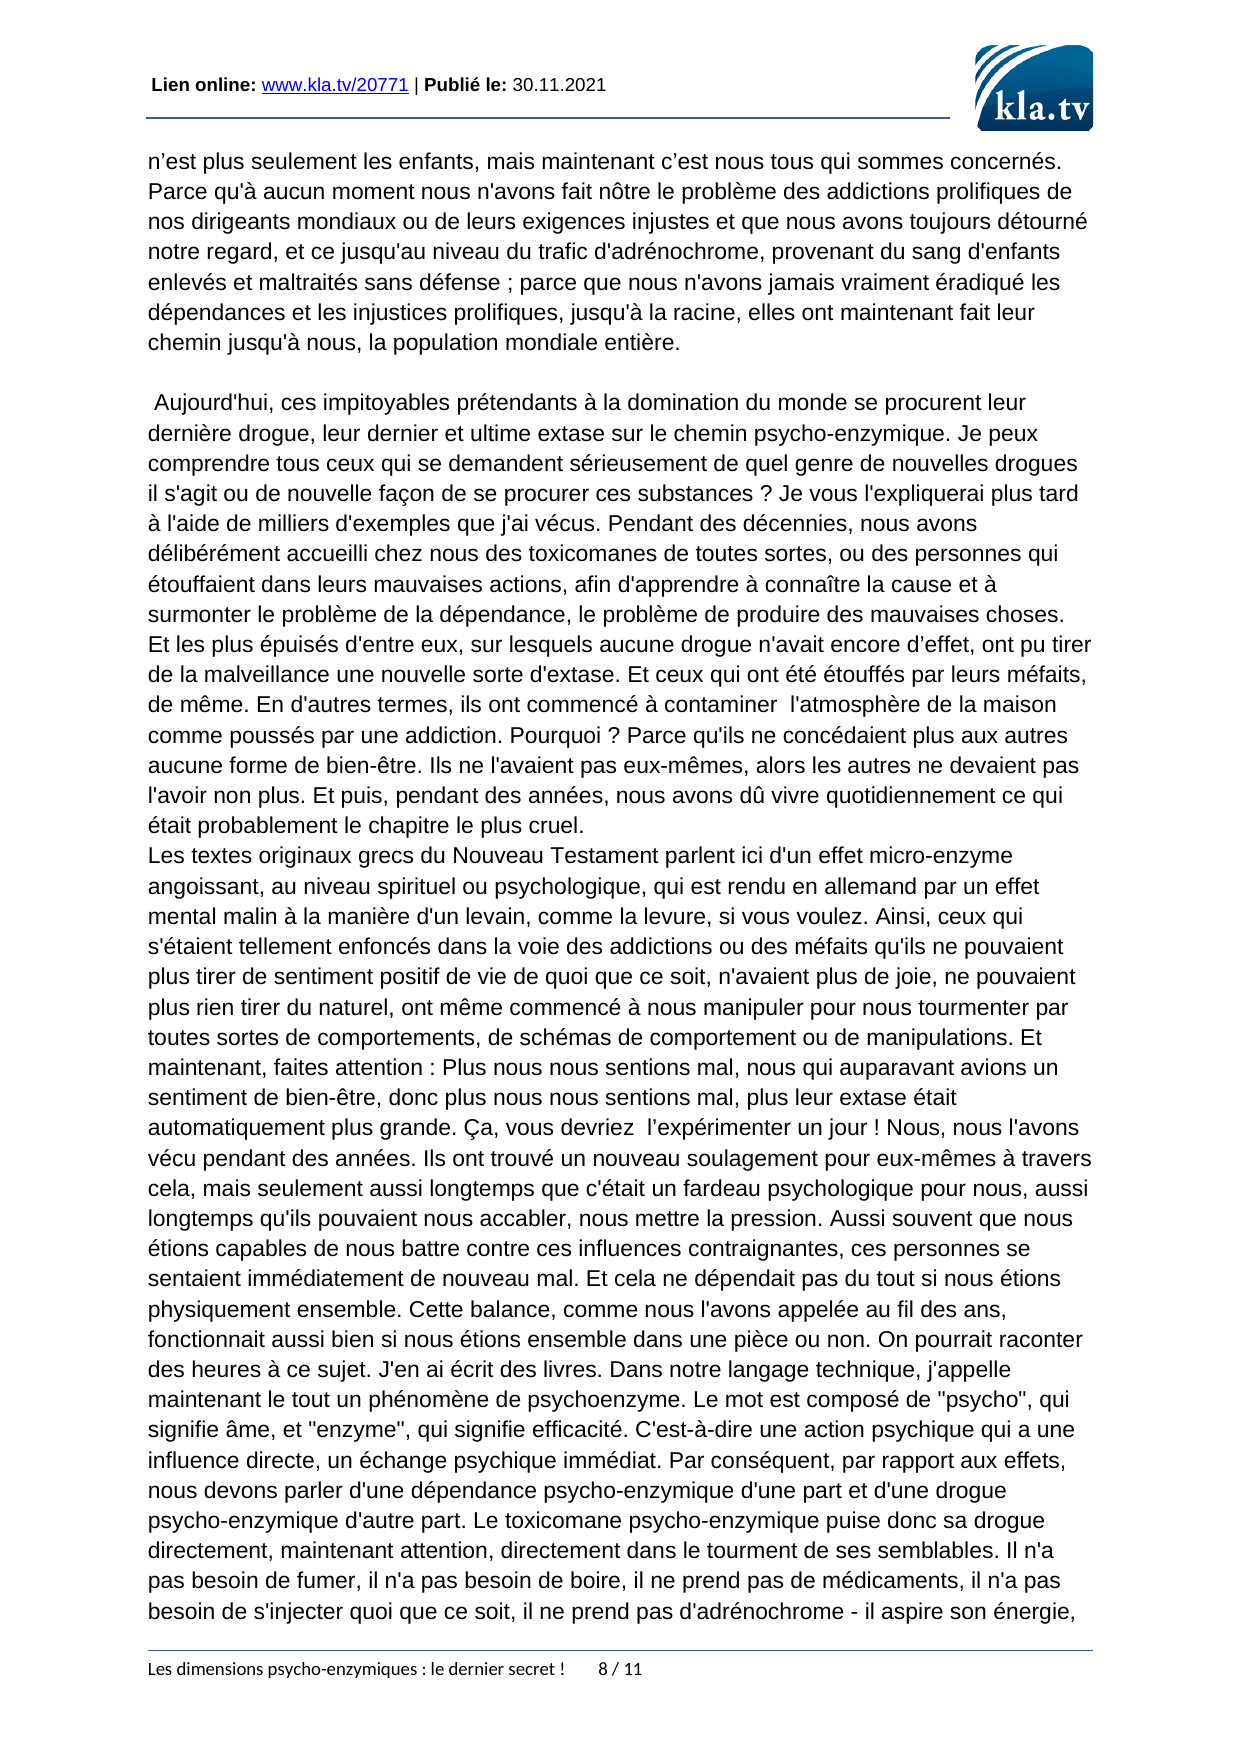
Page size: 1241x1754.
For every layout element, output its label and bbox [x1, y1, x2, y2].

text [148, 148, 1093, 1624]
